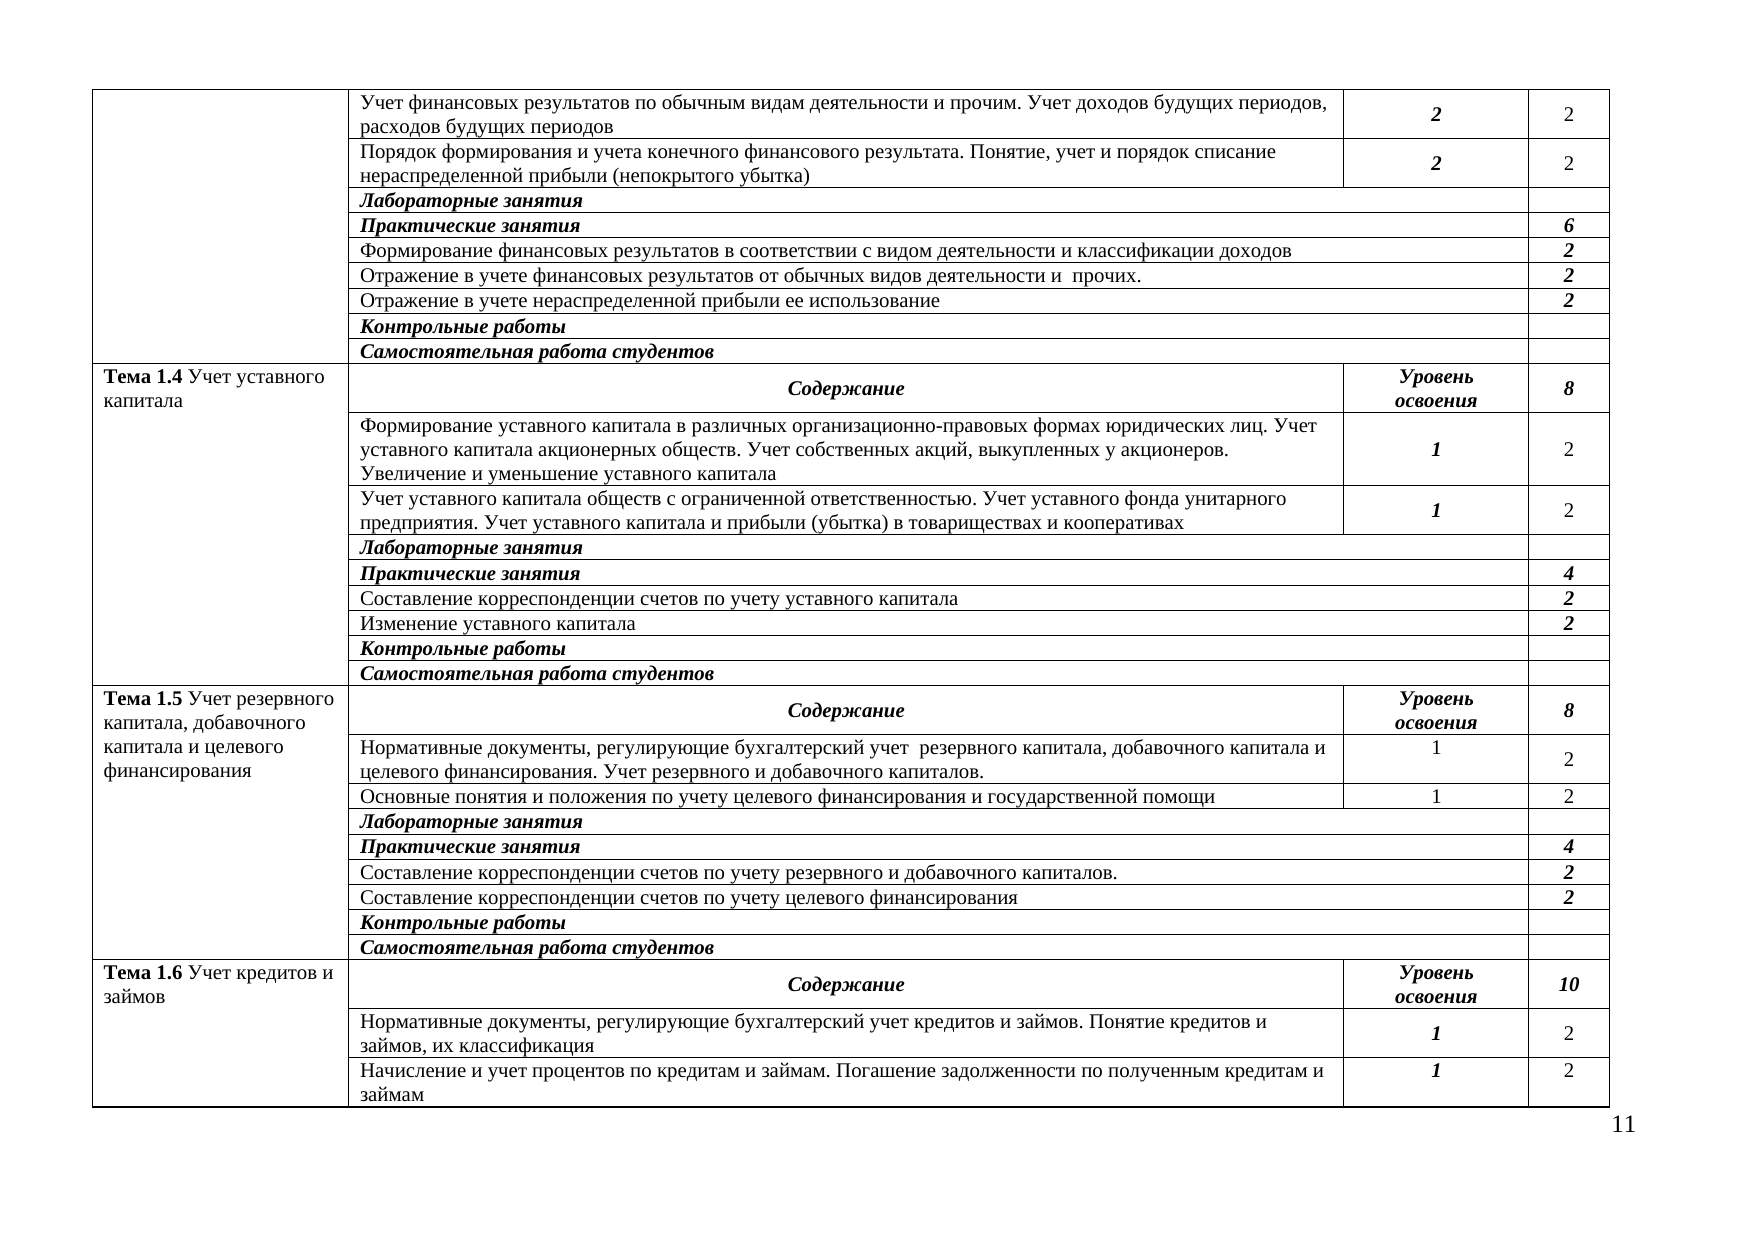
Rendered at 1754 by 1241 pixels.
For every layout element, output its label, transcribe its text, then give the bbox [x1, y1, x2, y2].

table_cell 2 [1529, 1009, 1609, 1057]
table_cell Начисление и учет процентов по кредитам и займам. Погашение задолженности по полученным кредитам и займам [349, 1058, 1343, 1106]
table_cell 2 [1344, 139, 1528, 187]
table_cell 2 [1529, 139, 1609, 187]
table_cell Уровень освоения [1344, 686, 1528, 734]
table_cell 2 [1529, 586, 1609, 609]
table_cell 2 [1529, 611, 1609, 635]
table_cell Изменение уставного капитала [349, 611, 1528, 635]
table_cell Формирование финансовых результатов в соответствии с видом деятельности и классификации доходов [349, 238, 1528, 262]
table_cell [1529, 636, 1609, 660]
table_cell 2 [1529, 263, 1609, 287]
table_cell 2 [1529, 784, 1609, 808]
table_cell Самостоятельная работа студентов [349, 661, 1528, 685]
table_cell 2 [1529, 1058, 1609, 1106]
table_cell 2 [1529, 486, 1609, 534]
table_cell 2 [1529, 90, 1609, 138]
table_cell Содержание [349, 960, 1343, 1008]
table_cell 8 [1529, 686, 1609, 734]
table_cell 1 [1344, 486, 1528, 534]
table_cell 2 [1529, 885, 1609, 909]
table_cell 6 [1529, 213, 1609, 237]
table_cell 2 [1529, 735, 1609, 783]
table_cell Уровень освоения [1344, 364, 1528, 412]
table_cell Уровень освоения [1344, 960, 1528, 1008]
table_cell 1 [1344, 784, 1528, 808]
table_cell [1529, 809, 1609, 833]
table_cell 2 [1529, 238, 1609, 262]
table_cell Формирование уставного капитала в различных организационно-правовых формах юридических лиц. Учет уставного капитала акционерных обществ. Учет собственных акций, выкупленных у акционеров. Увеличение и уменьшение уставного капитала [349, 413, 1343, 485]
table_cell Нормативные документы, регулирующие бухгалтерский учет резервного капитала, добавочного капитала и целевого финансирования. Учет резервного и добавочного капиталов. [349, 735, 1343, 783]
table_cell Тема 1.4 Учет уставного капитала [93, 364, 348, 685]
table_cell Отражение в учете нераспределенной прибыли ее использование [349, 289, 1528, 312]
table_cell 1 [1344, 1058, 1528, 1106]
table_cell 2 [1529, 413, 1609, 485]
table_cell Самостоятельная работа студентов [349, 339, 1528, 363]
table_cell 4 [1529, 560, 1609, 584]
table_cell Контрольные работы [349, 636, 1528, 660]
table_cell Контрольные работы [349, 314, 1528, 338]
table_cell Содержание [349, 364, 1343, 412]
table_cell 4 [1529, 835, 1609, 858]
table_cell Отражение в учете финансовых результатов от обычных видов деятельности и прочих. [349, 263, 1528, 287]
table_cell Лабораторные занятия [349, 809, 1528, 833]
table_cell 10 [1529, 960, 1609, 1008]
table_cell 1 [1344, 735, 1528, 783]
table_cell Контрольные работы [349, 910, 1528, 934]
table_cell Практические занятия [349, 560, 1528, 584]
table_cell Практические занятия [349, 835, 1528, 858]
table_cell Тема 1.5 Учет резервного капитала, добавочного капитала и целевого финансирования [93, 686, 348, 959]
table_cell Самостоятельная работа студентов [349, 935, 1528, 959]
table_cell 1 [1344, 1009, 1528, 1057]
table_cell [1529, 910, 1609, 934]
table_cell 2 [1529, 289, 1609, 312]
table_cell 2 [1529, 860, 1609, 884]
table_cell Составление корреспонденции счетов по учету резервного и добавочного капиталов. [349, 860, 1528, 884]
table_cell Основные понятия и положения по учету целевого финансирования и государственной помощи [349, 784, 1343, 808]
table_cell [1529, 661, 1609, 685]
table_cell Составление корреспонденции счетов по учету целевого финансирования [349, 885, 1528, 909]
table_cell [1529, 314, 1609, 338]
table_cell Учет финансовых результатов по обычным видам деятельности и прочим. Учет доходов будущих периодов, расходов будущих периодов [349, 90, 1343, 138]
table_cell [1529, 188, 1609, 212]
table_cell Практические занятия [349, 213, 1528, 237]
table_cell Лабораторные занятия [349, 535, 1528, 559]
table_cell Нормативные документы, регулирующие бухгалтерский учет кредитов и займов. Понятие кредитов и займов, их классификация [349, 1009, 1343, 1057]
table_cell Лабораторные занятия [349, 188, 1528, 212]
table_cell [1529, 535, 1609, 559]
table_cell Учет уставного капитала обществ с ограниченной ответственностью. Учет уставного фонда унитарного предприятия. Учет уставного капитала и прибыли (убытка) в товариществах и кооперативах [349, 486, 1343, 534]
table_cell Тема 1.6 Учет кредитов и займов [93, 960, 348, 1106]
table_cell Содержание [349, 686, 1343, 734]
table_cell 8 [1529, 364, 1609, 412]
table_cell Составление корреспонденции счетов по учету уставного капитала [349, 586, 1528, 609]
table_cell Порядок формирования и учета конечного финансового результата. Понятие, учет и порядок списание нераспределенной прибыли (непокрытого убытка) [349, 139, 1343, 187]
table_cell 2 [1344, 90, 1528, 138]
table_cell 1 [1344, 413, 1528, 485]
table_cell [1529, 339, 1609, 363]
table_cell [1529, 935, 1609, 959]
